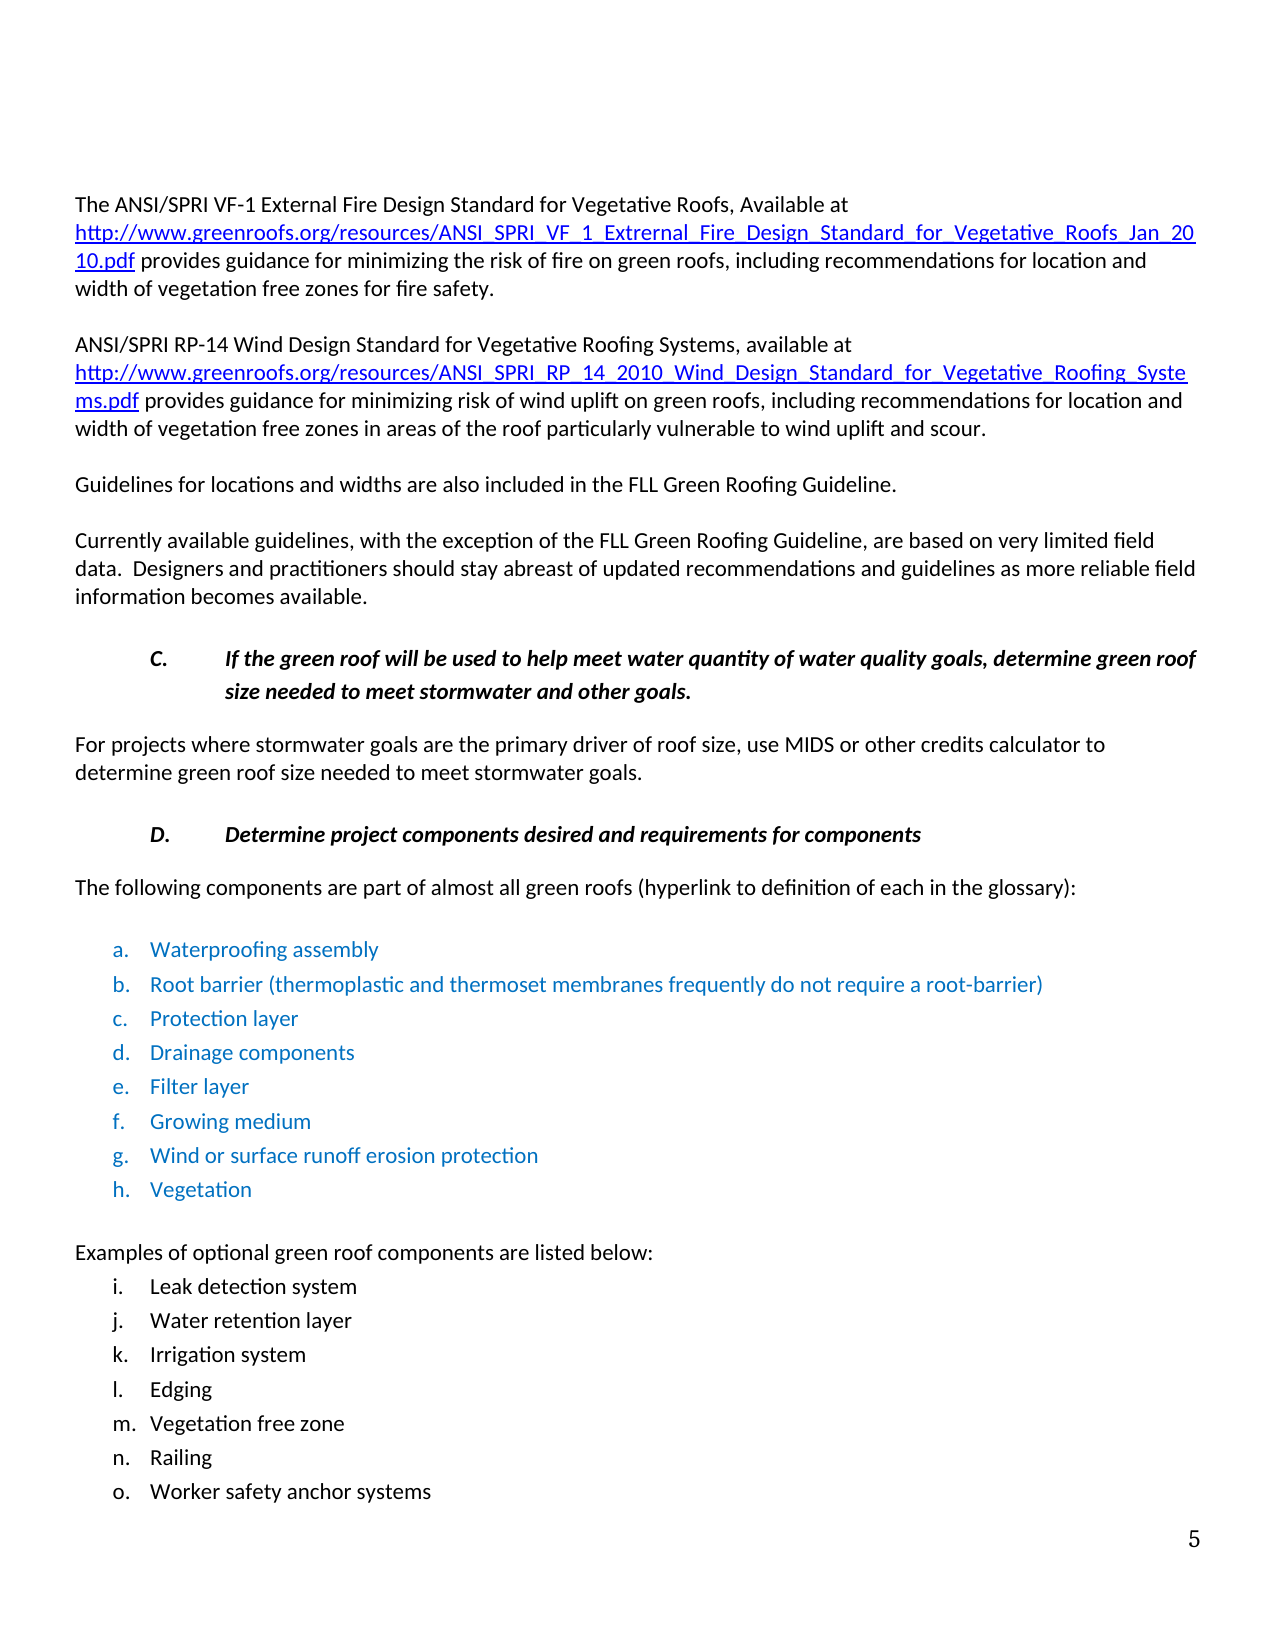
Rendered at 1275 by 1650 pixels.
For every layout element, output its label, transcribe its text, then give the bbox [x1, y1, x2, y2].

text For projects where stormwater goals are the primary driver of roof size, use MIDS or other credits calculator to determine green roof size needed to meet stormwater goals. [75, 730, 1200, 786]
list Root barrier (thermoplastic and thermoset membranes frequently do not require a root-barrier) [112, 970, 1200, 998]
text ANSI/SPRI RP-14 Wind Design Standard for Vegetative Roofing Systems, available at http://www.greenroofs.org/resources/ANSI_SPRI_RP_14_2010_Wind_Design_Standard_for_Vegetative_Roofing_Systems.pdf provides guidance for minimizing risk of wind uplift on green roofs, including recommendations for location and width of vegetation free zones in areas of the roof particularly vulnerable to wind uplift and scour. [75, 330, 1200, 442]
list Vegetation [112, 1175, 1200, 1203]
text The ANSI/SPRI VF-1 External Fire Design Standard for Vegetative Roofs, Available at http://www.greenroofs.org/resources/ANSI_SPRI_VF_1_Extrernal_Fire_Design_Standard_for_Vegetative_Roofs_Jan_2010.pdf provides guidance for minimizing the risk of fire on green roofs, including recommendations for location and width of vegetation free zones for fire safety. [75, 190, 1200, 302]
list Wind or surface runoff erosion protection [112, 1141, 1200, 1169]
list Edging [112, 1375, 1200, 1403]
list Leak detection system [112, 1272, 1200, 1300]
list Growing medium [112, 1107, 1200, 1135]
list Worker safety anchor systems [112, 1477, 1200, 1506]
list Determine project components desired and requirements for components [150, 820, 1200, 848]
list Drainage components [112, 1038, 1200, 1066]
text Guidelines for locations and widths are also included in the FLL Green Roofing Guideline. [75, 470, 1200, 498]
text The following components are part of almost all green roofs (hyperlink to definition of each in the glossary): [75, 873, 1200, 901]
list Railing [112, 1443, 1200, 1471]
list Protection layer [112, 1004, 1200, 1032]
list Vegetation free zone [112, 1409, 1200, 1437]
list Waterproofing assembly [112, 935, 1200, 963]
text Currently available guidelines, with the exception of the FLL Green Roofing Guideline, are based on very limited field data. Designers and practitioners should stay abreast of updated recommendations and guidelines as more reliable field information becomes available. [75, 526, 1200, 610]
text Examples of optional green roof components are listed below: [75, 1238, 1200, 1266]
list Irrigation system [112, 1340, 1200, 1368]
list Filter layer [112, 1072, 1200, 1101]
list Water retention layer [112, 1306, 1200, 1334]
list If the green roof will be used to help meet water quantity of water quality goals, determine green roof size needed to meet stormwater and other goals. [150, 644, 1200, 705]
